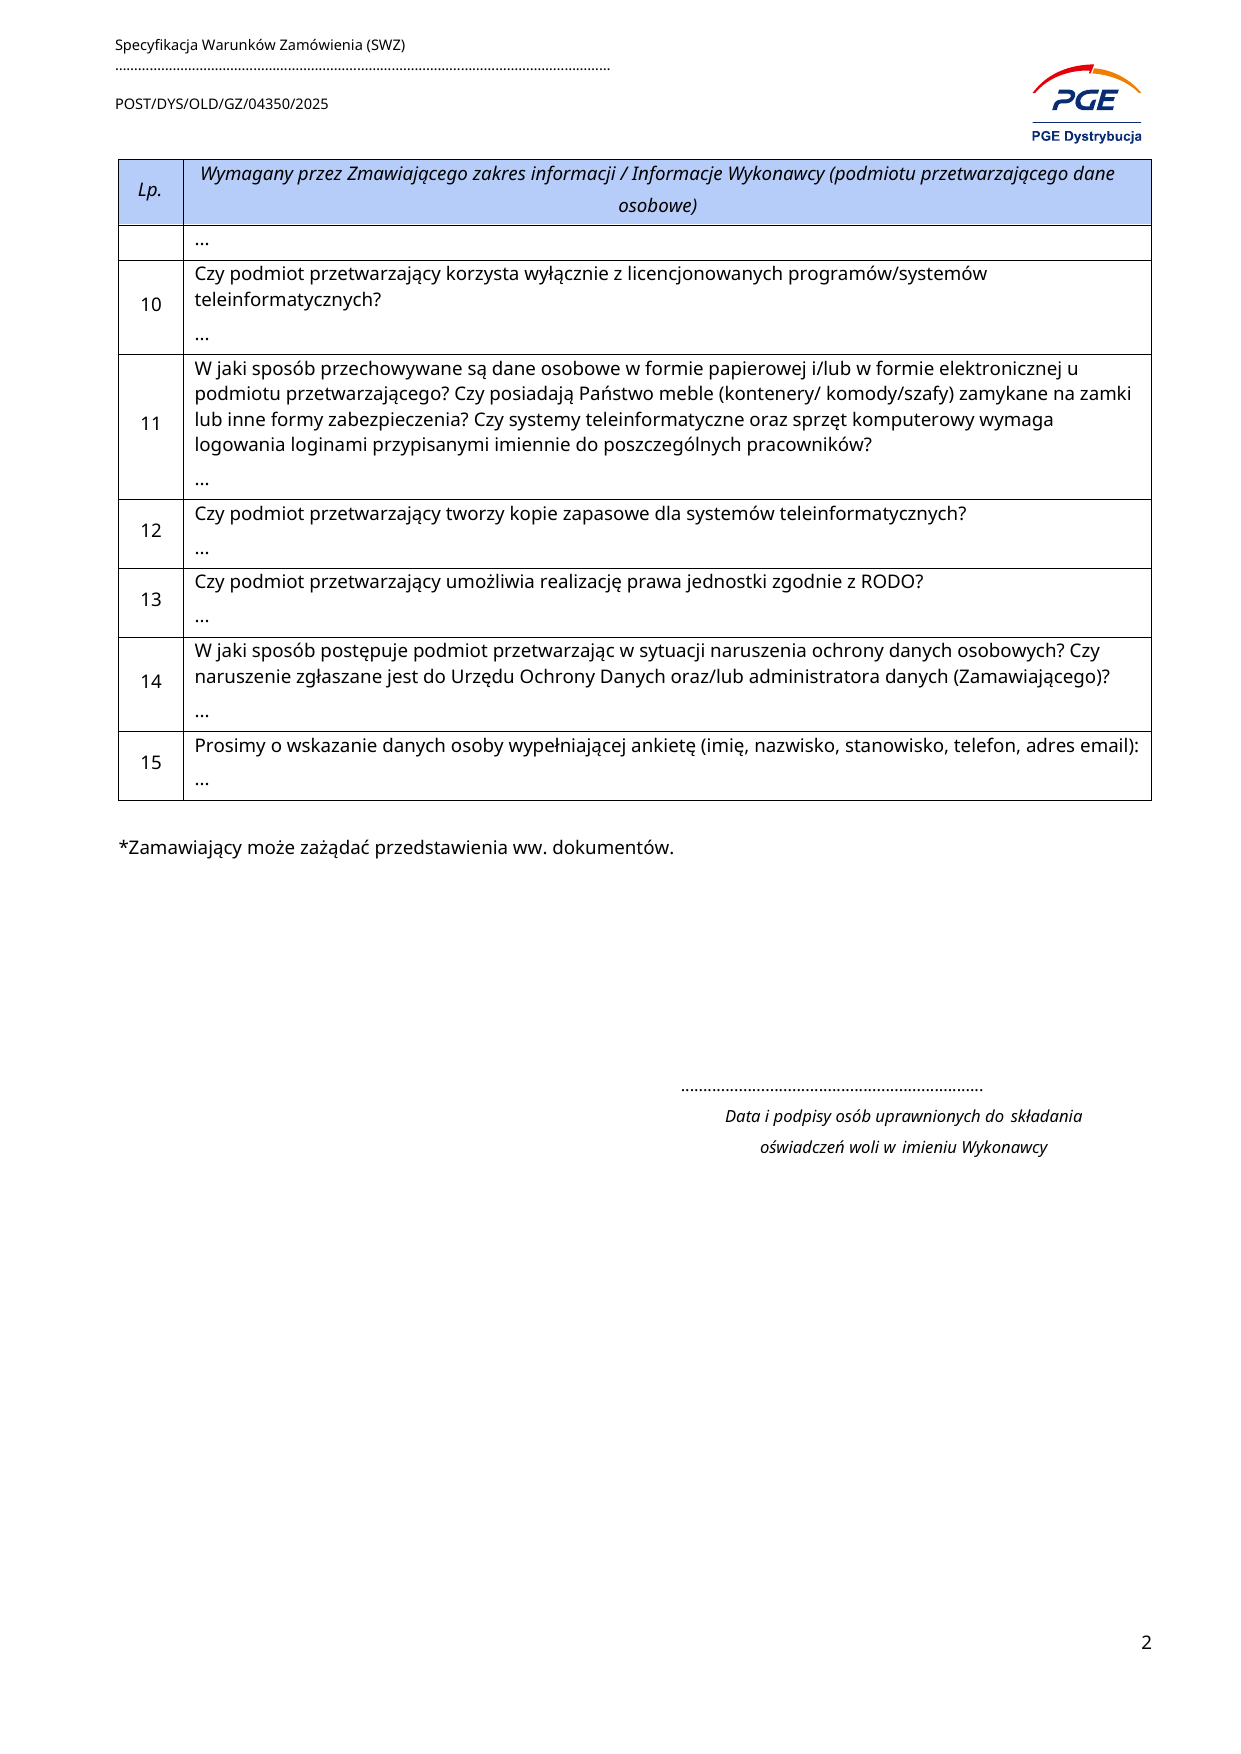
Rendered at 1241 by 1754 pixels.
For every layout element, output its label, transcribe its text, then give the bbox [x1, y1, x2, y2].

text .................................................................... [607, 1071, 1152, 1096]
text Data i podpisy osób uprawnionych do składania [664, 1105, 1144, 1127]
table_cell 13 [119, 569, 183, 637]
table_cell 15 [119, 732, 183, 799]
table_cell Prosimy o wskazanie danych osoby wypełniającej ankietę (imię, nazwisko, stanowisko, telefon, adres email): ... [184, 732, 1151, 799]
table_cell 14 [119, 638, 183, 731]
table_cell Czy podmiot przetwarzający umożliwia realizację prawa jednostki zgodnie z RODO? ... [184, 569, 1151, 637]
table_cell 11 [119, 355, 183, 499]
table_cell Czy podmiot przetwarzający tworzy kopie zapasowe dla systemów teleinformatycznych? ... [184, 500, 1151, 568]
table_cell W jaki sposób przechowywane są dane osobowe w formie papierowej i/lub w formie elektronicznej u podmiotu przetwarzającego? Czy posiadają Państwo meble (kontenery/ komody/szafy) zamykane na zamki lub inne formy zabezpieczenia? Czy systemy teleinformatyczne oraz sprzęt komputerowy wymaga logowania loginami przypisanymi imiennie do poszczególnych pracowników? ... [184, 355, 1151, 499]
table_header Lp. [119, 160, 183, 224]
table_cell W jaki sposób postępuje podmiot przetwarzając w sytuacji naruszenia ochrony danych osobowych? Czy naruszenie zgłaszane jest do Urzędu Ochrony Danych oraz/lub administratora danych (Zamawiającego)? ... [184, 638, 1151, 731]
table_cell Czy podmiot przetwarzający korzysta wyłącznie z licencjonowanych programów/systemów teleinformatycznych? ... [184, 261, 1151, 354]
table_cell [184, 226, 1151, 259]
table_cell 12 [119, 500, 183, 568]
text *Zamawiający może zażądać przedstawienia ww. dokumentów. [118, 834, 1152, 860]
table_cell 10 [119, 261, 183, 354]
table_header Wymagany przez Zmawiającego zakres informacji / Informacje Wykonawcy (podmiotu przetwarzającego dane osobowe) [184, 160, 1151, 224]
table_cell 9 [119, 226, 183, 259]
text oświadczeń woli w imieniu Wykonawcy [664, 1136, 1144, 1158]
